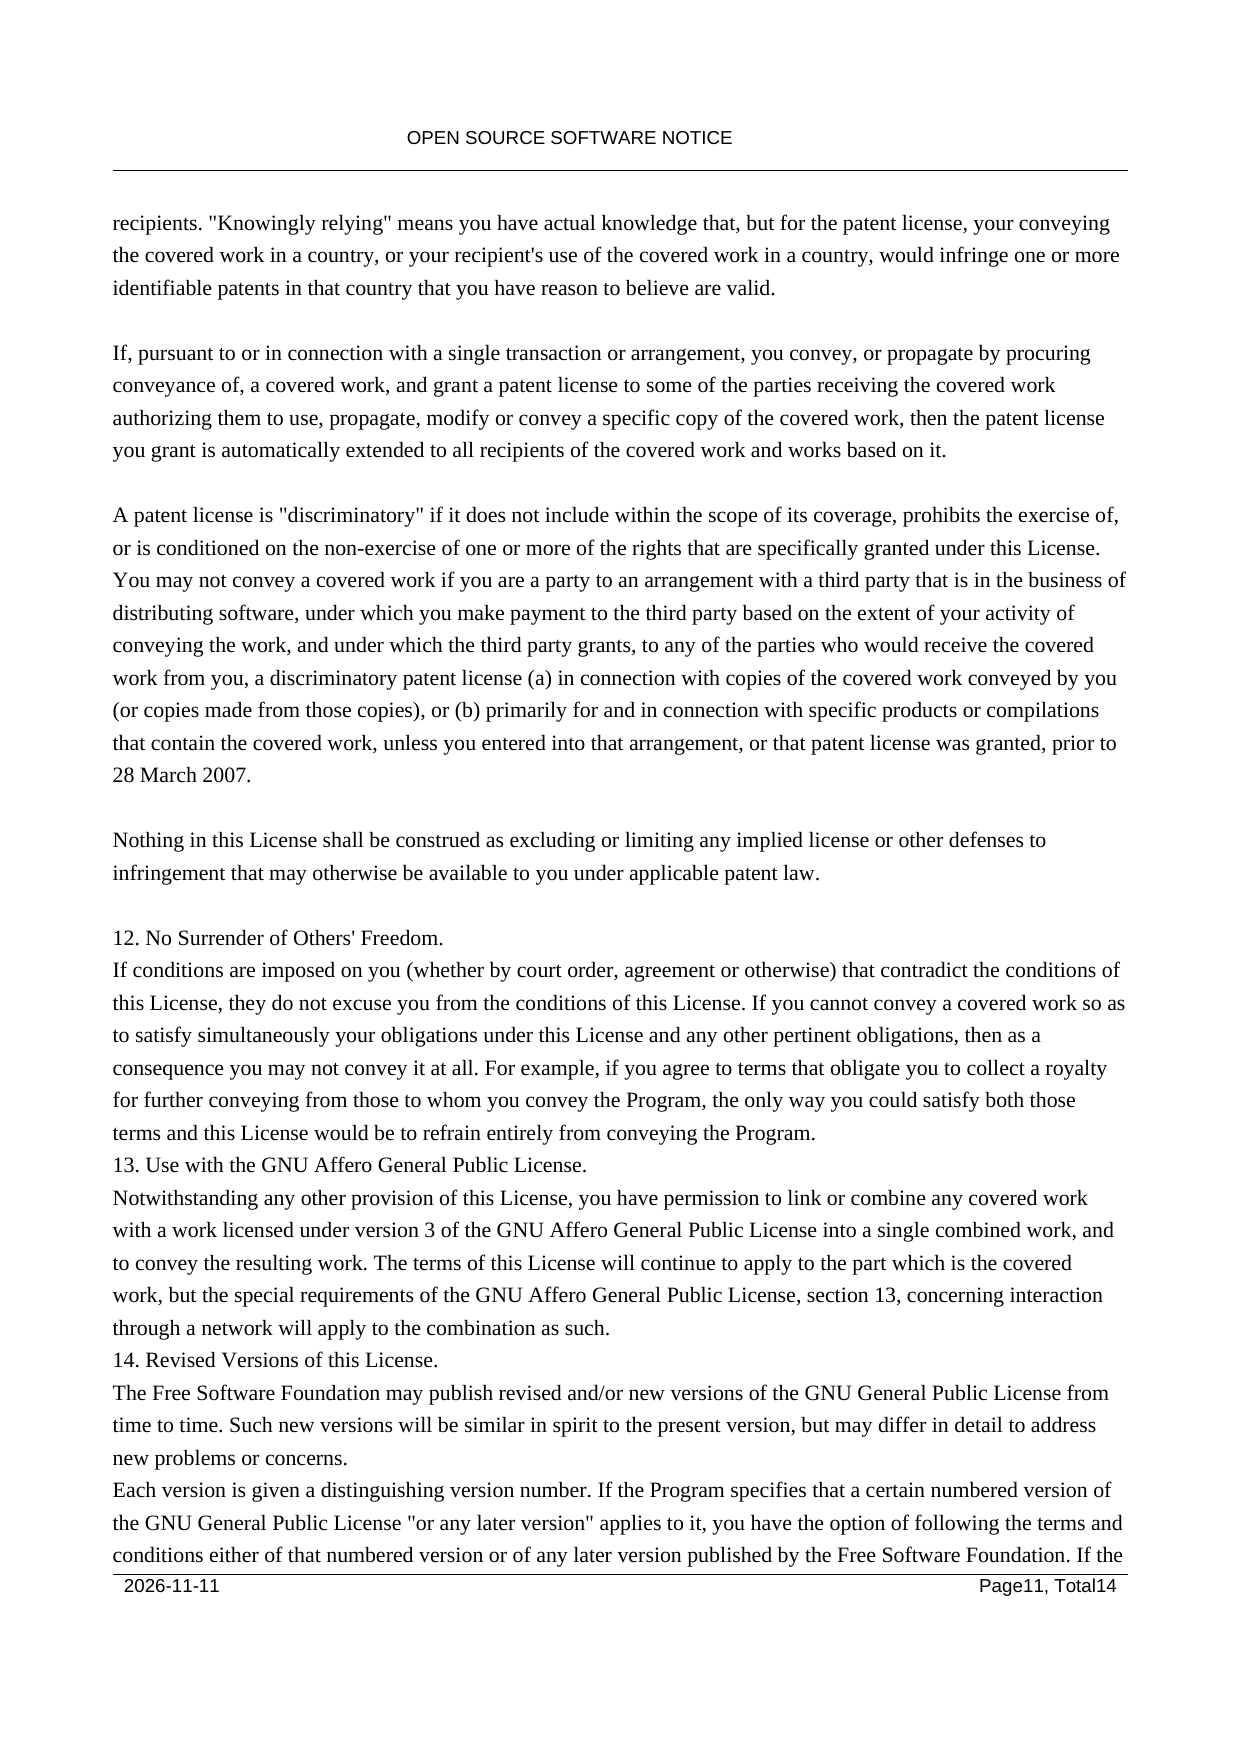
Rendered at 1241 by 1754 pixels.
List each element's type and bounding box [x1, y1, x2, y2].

text [112, 206, 1128, 1571]
